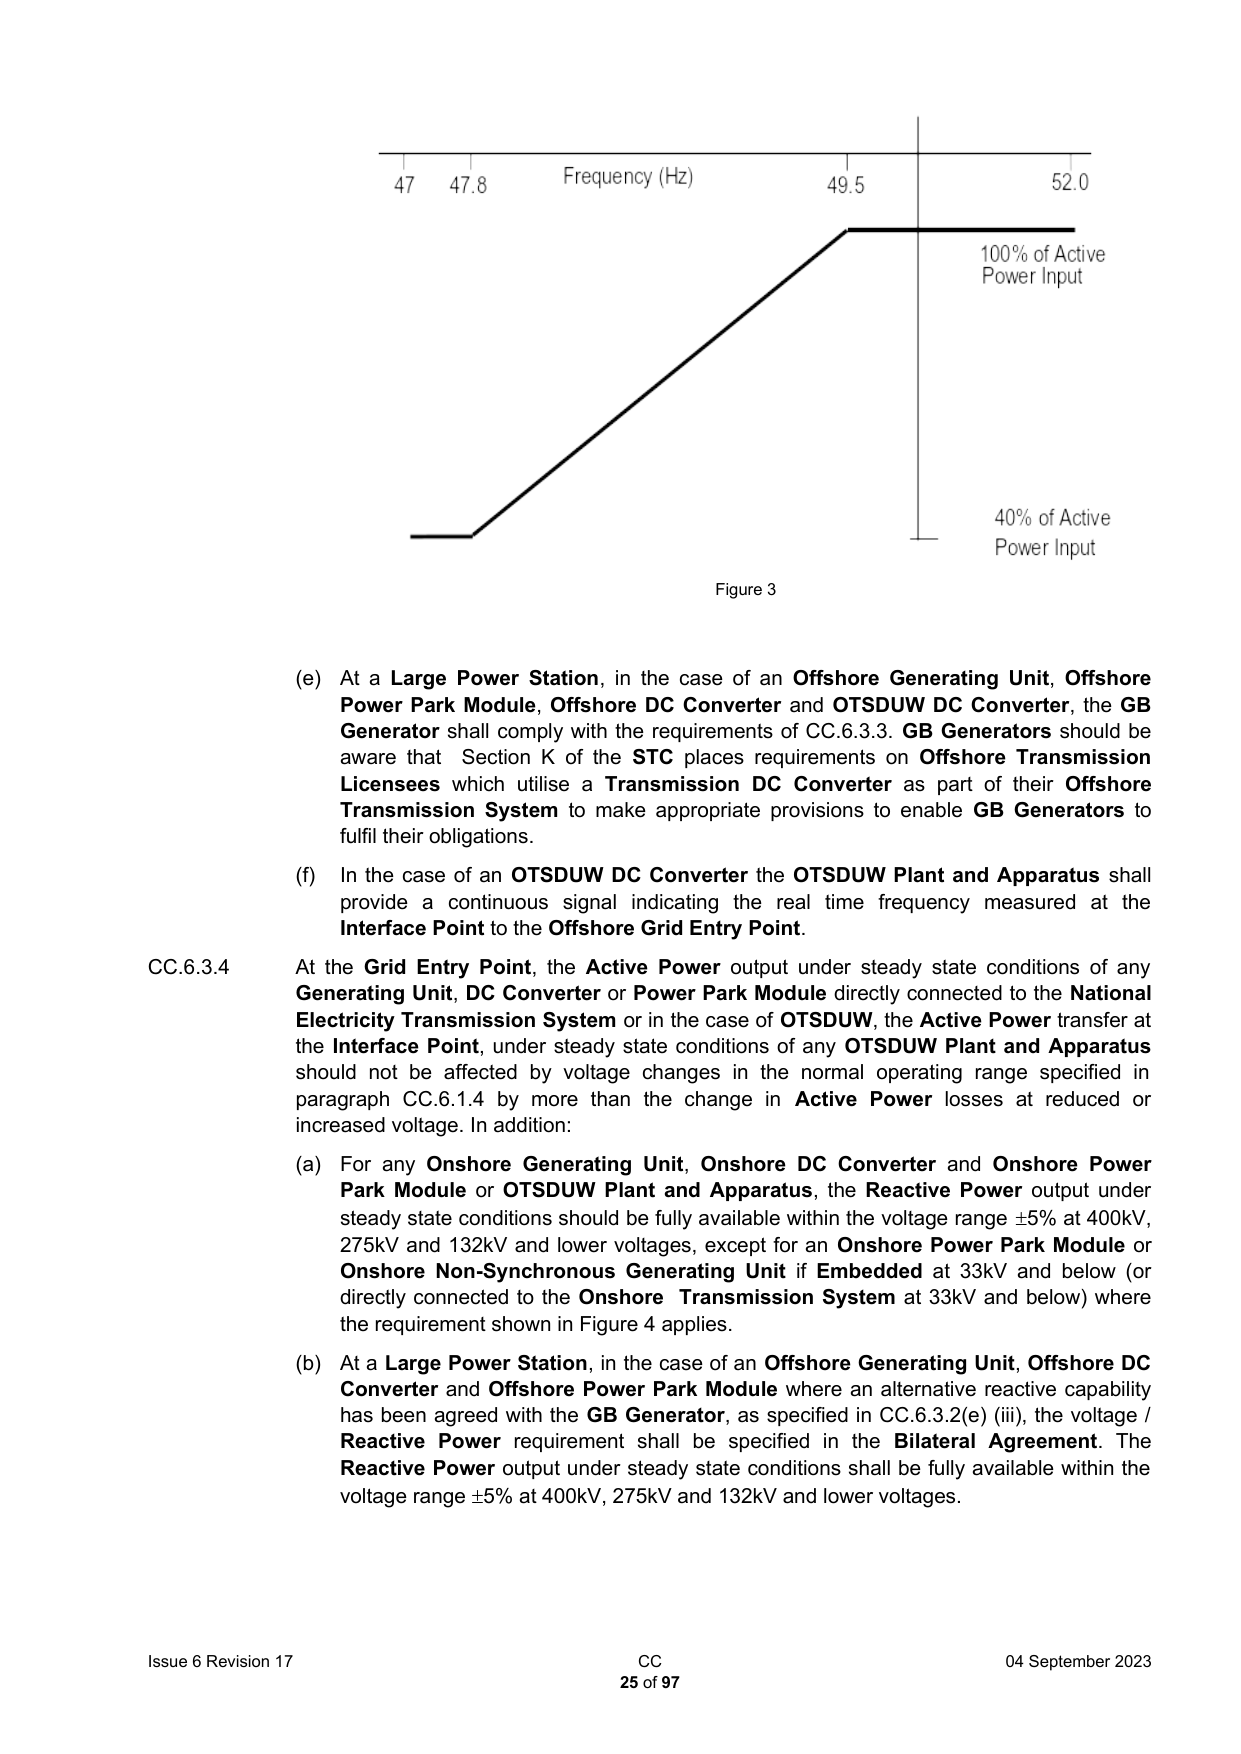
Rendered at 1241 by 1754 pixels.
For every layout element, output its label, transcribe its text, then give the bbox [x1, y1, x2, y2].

text Figure 3 [340, 580, 1152, 599]
text (b) At a Large Power Station, in the case of an Offshore Generating Unit, Offshore DC Converter and Offshore Power Park Module where an alternative reactive capability has been agreed with the GB Generator, as specified in CC.6.3.2(e) (iii), the voltage / Reactive Power requirement shall be specified in the Bilateral Agreement. The Reactive Power output under steady state conditions shall be fully available within the voltage range 5% at 400kV, 275kV and 132kV and lower voltages. [295, 1350, 1152, 1508]
text (a) For any Onshore Generating Unit, Onshore DC Converter and Onshore Power Park Module or OTSDUW Plant and Apparatus, the Reactive Power output under steady state conditions should be fully available within the voltage range 5% at 400kV, 275kV and 132kV and lower voltages, except for an Onshore Power Park Module or Onshore Non-Synchronous Generating Unit if Embedded at 33kV and below (or directly connected to the Onshore Transmission System at 33kV and below) where the requirement shown in Figure 4 applies. [295, 1152, 1152, 1335]
text (f) In the case of an OTSDUW DC Converter the OTSDUW Plant and Apparatus shall provide a continuous signal indicating the real time frequency measured at the Interface Point to the Offshore Grid Entry Point. [295, 863, 1152, 940]
text CC.6.3.4 At the Grid Entry Point, the Active Power output under steady state conditions of any Generating Unit, DC Converter or Power Park Module directly connected to the National Electricity Transmission System or in the case of OTSDUW, the Active Power transfer at the Interface Point, under steady state conditions of any OTSDUW Plant and Apparatus should not be affected by voltage changes in the normal operating range specified in paragraph CC.6.1.4 by more than the change in Active Power losses at reduced or increased voltage. In addition: [148, 955, 1152, 1137]
text (e) At a Large Power Station, in the case of an Offshore Generating Unit, Offshore Power Park Module, Offshore DC Converter and OTSDUW DC Converter, the GB Generator shall comply with the requirements of CC.6.3.3. GB Generators should be aware that Section K of the STC places requirements on Offshore Transmission Licensees which utilise a Transmission DC Converter as part of their Offshore Transmission System to make appropriate provisions to enable GB Generators to fulfil their obligations. [295, 666, 1152, 848]
